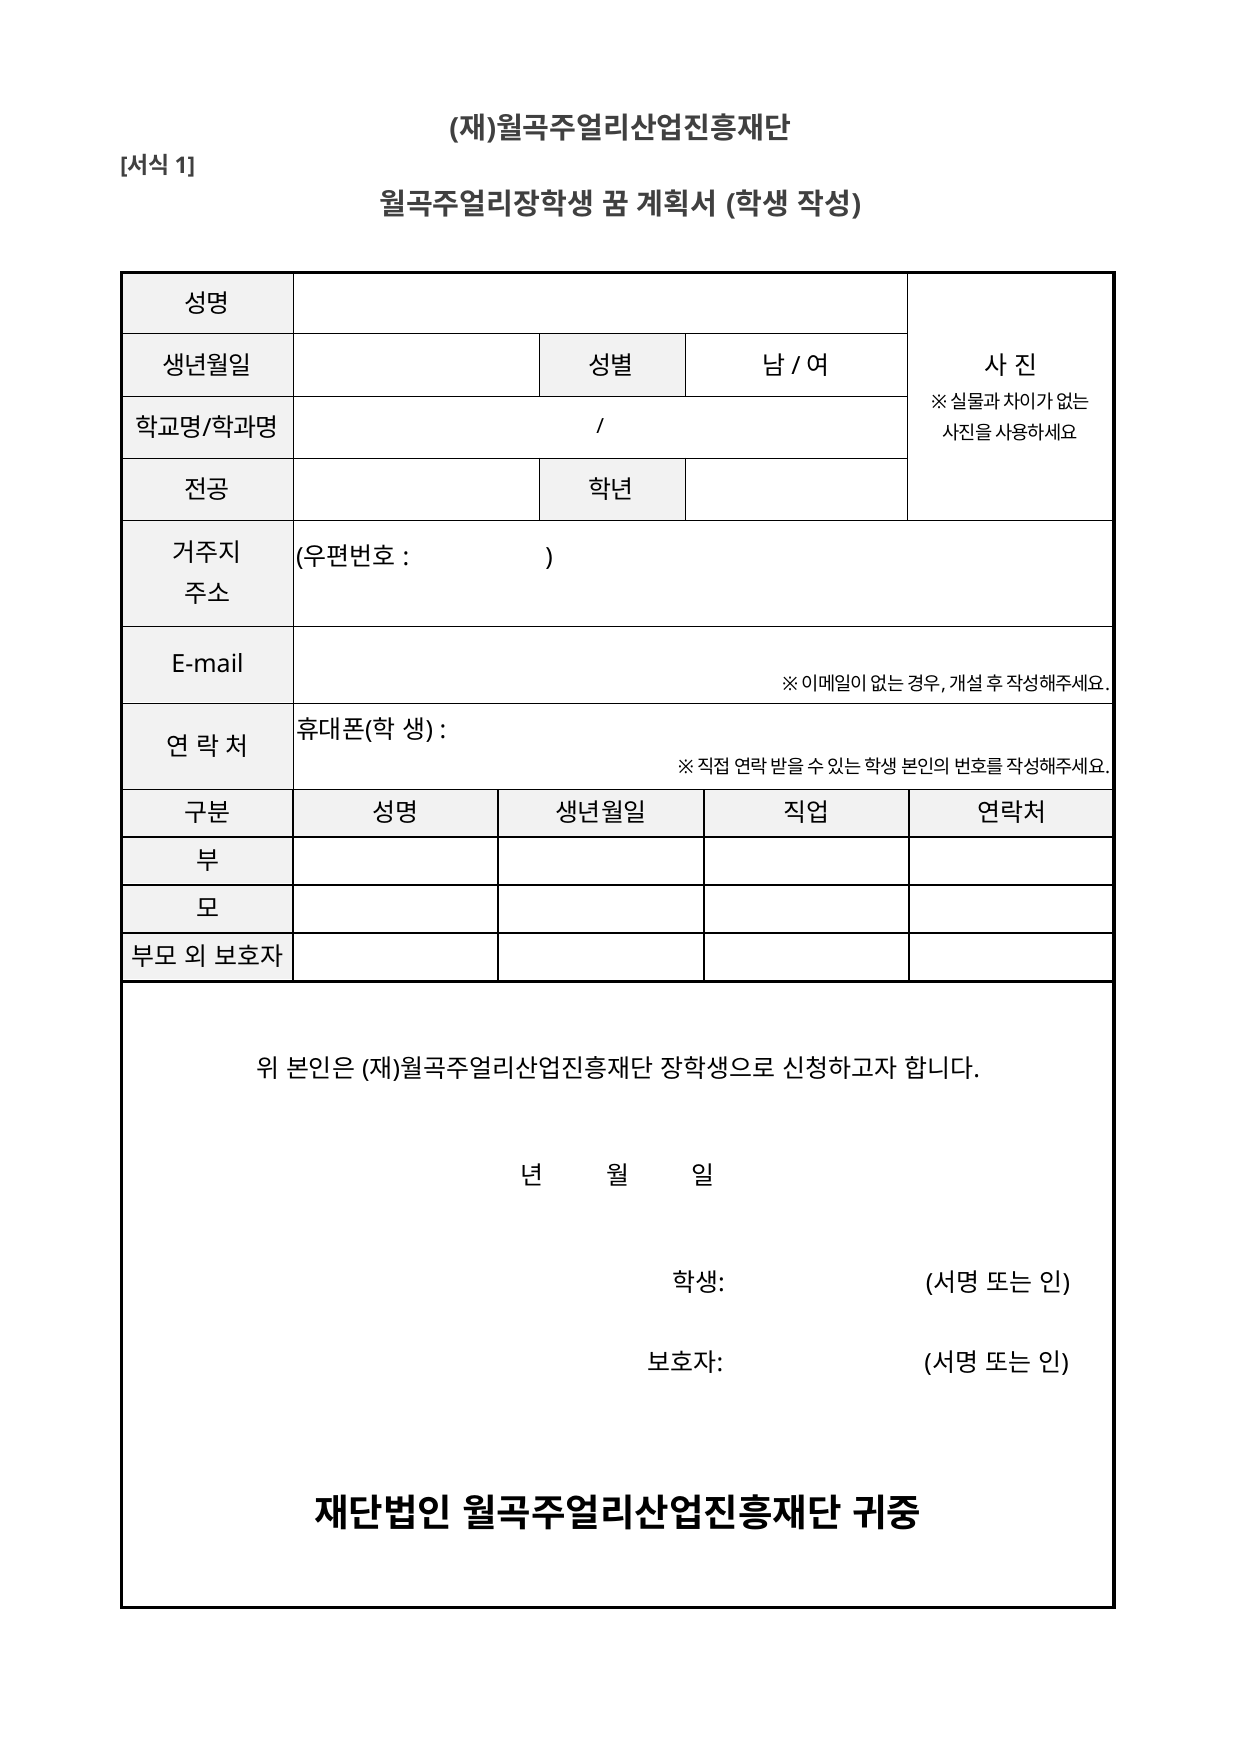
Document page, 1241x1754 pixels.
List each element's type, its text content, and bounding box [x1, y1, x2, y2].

table_cell / [294, 397, 907, 458]
table_cell 휴대폰(학 생) : ※ 직접 연락 받을 수 있는 학생 본인의 번호를 작성해주세요. [294, 704, 1112, 789]
table_cell [686, 459, 907, 520]
table_cell 성명 [294, 790, 497, 836]
list [서식1] [120, 147, 1120, 181]
table_cell 생년월일 [499, 790, 703, 836]
table_cell (우편번호 : ) [294, 521, 1112, 626]
table_cell [499, 934, 703, 979]
table_cell [910, 934, 1112, 979]
table_cell [294, 838, 497, 883]
table_cell 연 락 처 [123, 704, 293, 789]
table_cell [499, 886, 703, 932]
table_cell ※ 이메일이 없는 경우, 개설 후 작성해주세요. [294, 627, 1112, 702]
table_cell 직업 [705, 790, 908, 836]
table_cell [705, 838, 908, 883]
table_cell E-mail [123, 627, 293, 702]
table_cell 학교명/학과명 [123, 397, 293, 458]
table_cell 거주지 주소 [123, 521, 293, 626]
table_cell [294, 934, 497, 979]
table_cell 위 본인은 (재)월곡주얼리산업진흥재단 장학생으로 신청하고자 합니다. 년 월 일 학생: (서명 또는 인) 보호자: (서명 또는 인) 재단법인 월곡주얼리산업진흥재단 귀중 [123, 983, 1112, 1606]
table_cell [499, 838, 703, 883]
table_cell 성별 [540, 334, 685, 396]
table_cell [294, 459, 539, 520]
table_cell [705, 934, 908, 979]
table_cell [910, 886, 1112, 932]
table_cell 구분 [123, 790, 292, 836]
table_cell 전공 [123, 459, 293, 520]
table_cell [294, 334, 539, 396]
table_header [294, 274, 907, 333]
table_cell 남 / 여 [686, 334, 907, 396]
table_cell 부모 외 보호자 [123, 934, 292, 979]
table_cell [910, 838, 1112, 883]
list (재)월곡주얼리산업진흥재단 [120, 105, 1120, 147]
table_cell 부 [123, 838, 292, 883]
table_cell 생년월일 [123, 334, 293, 396]
table_header 사 진 ※ 실물과 차이가 없는 사진을 사용하세요 [908, 274, 1112, 520]
table_cell [294, 886, 497, 932]
table_header 성명 [123, 274, 293, 333]
table_cell [705, 886, 908, 932]
table_cell 학년 [540, 459, 685, 520]
table_cell 모 [123, 886, 292, 932]
table_cell 연락처 [910, 790, 1112, 836]
list 월곡주얼리장학생 꿈 계획서 (학생 작성) [120, 181, 1120, 223]
